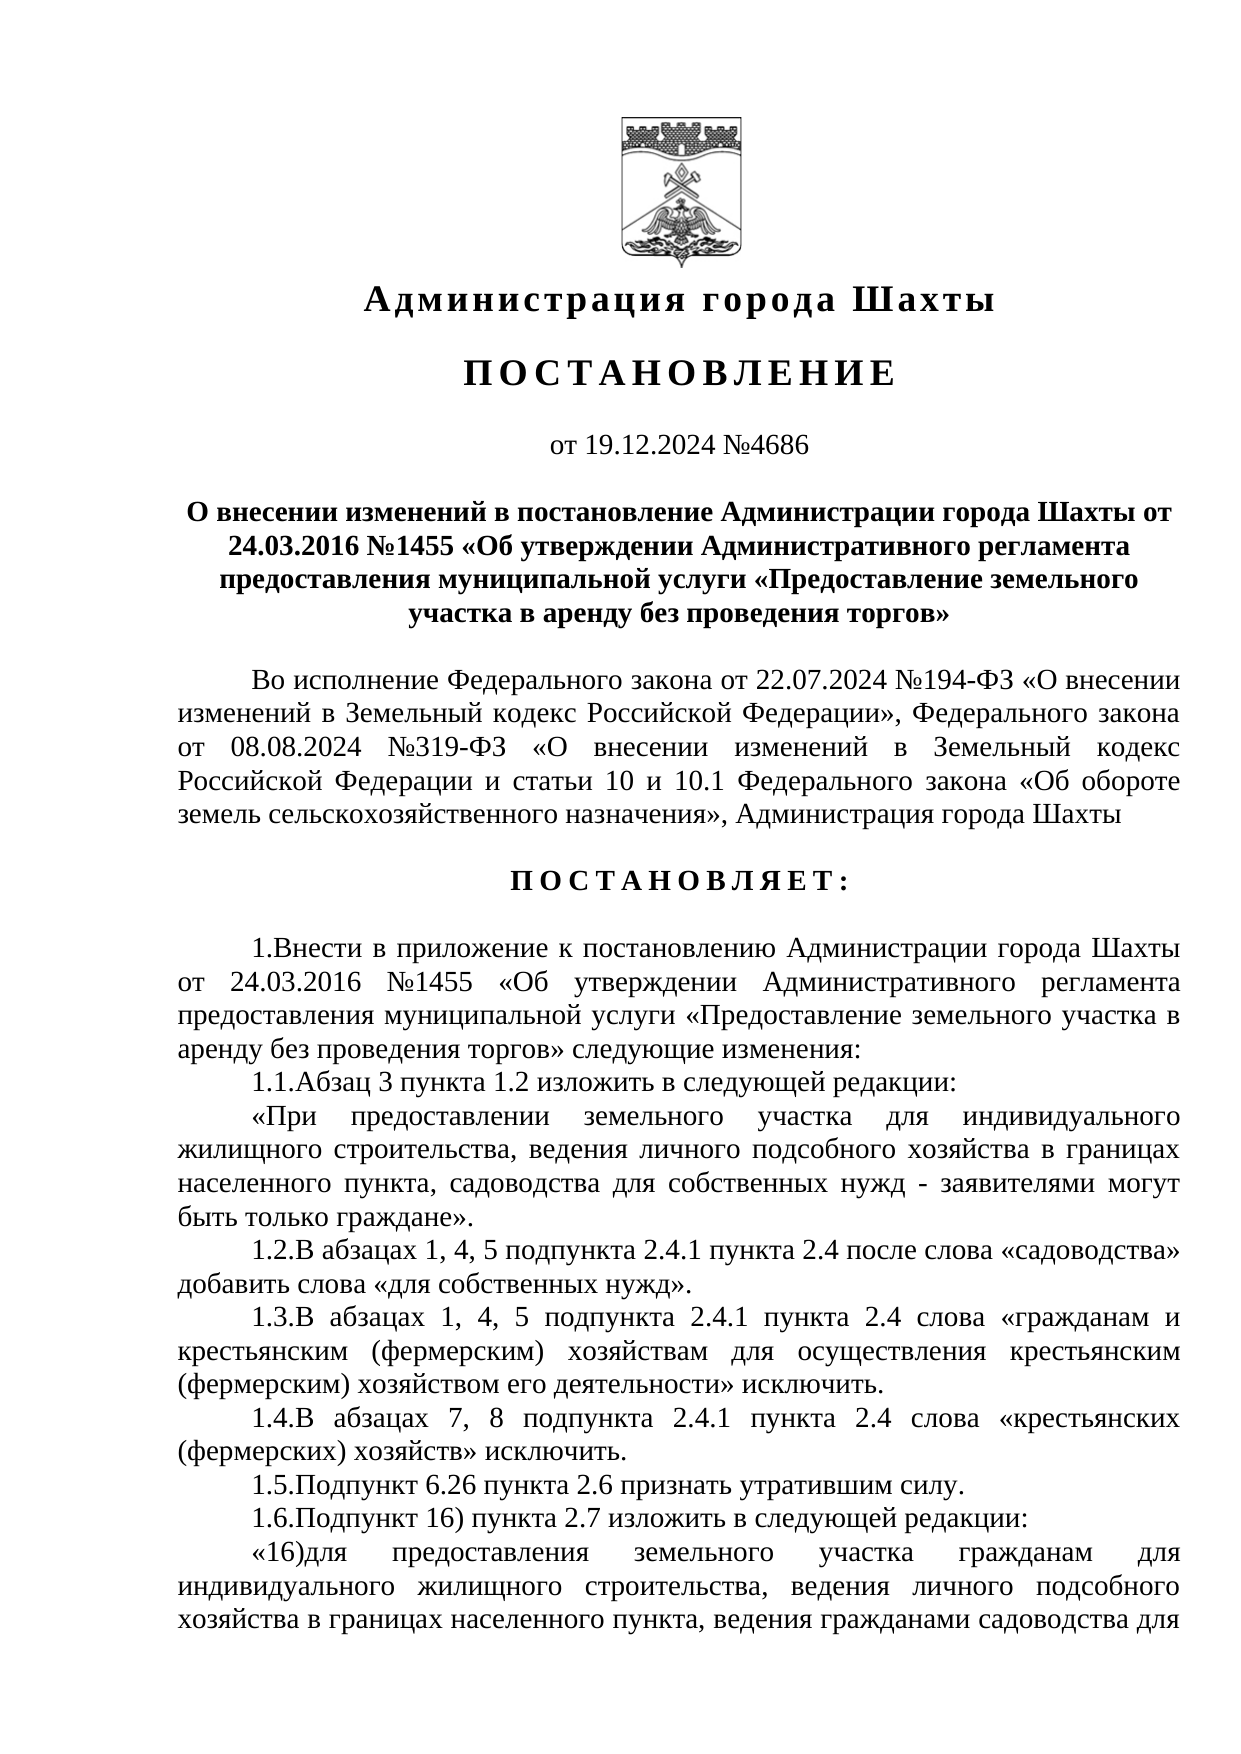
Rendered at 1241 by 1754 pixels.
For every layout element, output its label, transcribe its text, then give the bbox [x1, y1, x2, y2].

text 1.1.Абзац 3 пункта 1.2 изложить в следующей редакции: [177, 1064, 1181, 1098]
text ПОСТАНОВЛЯЕТ: [177, 863, 1181, 897]
text О внесении изменений в постановление Администрации города Шахты от 24.03.2016 №1455 «Об утверждении Административного регламента предоставления муниципальной услуги «Предоставление земельного участка в аренду без проведения торгов» [177, 494, 1181, 628]
text 1.Внести в приложение к постановлению Администрации города Шахты от 24.03.2016 №1455 «Об утверждении Административного регламента предоставления муниципальной услуги «Предоставление земельного участка в аренду без проведения торгов» следующие изменения: [177, 930, 1181, 1064]
picture [621, 117, 742, 268]
text 1.3.В абзацах 1, 4, 5 подпункта 2.4.1 пункта 2.4 слова «гражданам и крестьянским (фермерским) хозяйствам для осуществления крестьянским (фермерским) хозяйством его деятельности» исключить. [177, 1299, 1181, 1400]
text 1.5.Подпункт 6.26 пункта 2.6 признать утратившим силу. [177, 1467, 1181, 1501]
text Администрация города Шахты [177, 276, 1181, 319]
text ПОСТАНОВЛЕНИЕ [177, 351, 1181, 394]
text 1.2.В абзацах 1, 4, 5 подпункта 2.4.1 пункта 2.4 после слова «садоводства» добавить слова «для собственных нужд». [177, 1232, 1181, 1299]
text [177, 1534, 1181, 1635]
text 1.6.Подпункт 16) пункта 2.7 изложить в следующей редакции: [177, 1501, 1181, 1534]
text Во исполнение Федерального закона от 22.07.2024 №194-ФЗ «О внесении изменений в Земельный кодекс Российской Федерации», Федерального закона от 08.08.2024 №319-ФЗ «О внесении изменений в Земельный кодекс Российской Федерации и статьи 10 и 10.1 Федерального закона «Об обороте земель сельскохозяйственного назначения», Администрация города Шахты [177, 662, 1181, 830]
text от 19.12.2024 №4686 [177, 427, 1181, 461]
text 1.4.В абзацах 7, 8 подпункта 2.4.1 пункта 2.4 слова «крестьянских (фермерских) хозяйств» исключить. [177, 1400, 1181, 1467]
text «При предоставлении земельного участка для индивидуального жилищного строительства, ведения личного подсобного хозяйства в границах населенного пункта, садоводства для собственных нужд - заявителями могут быть только граждане». [177, 1098, 1181, 1232]
